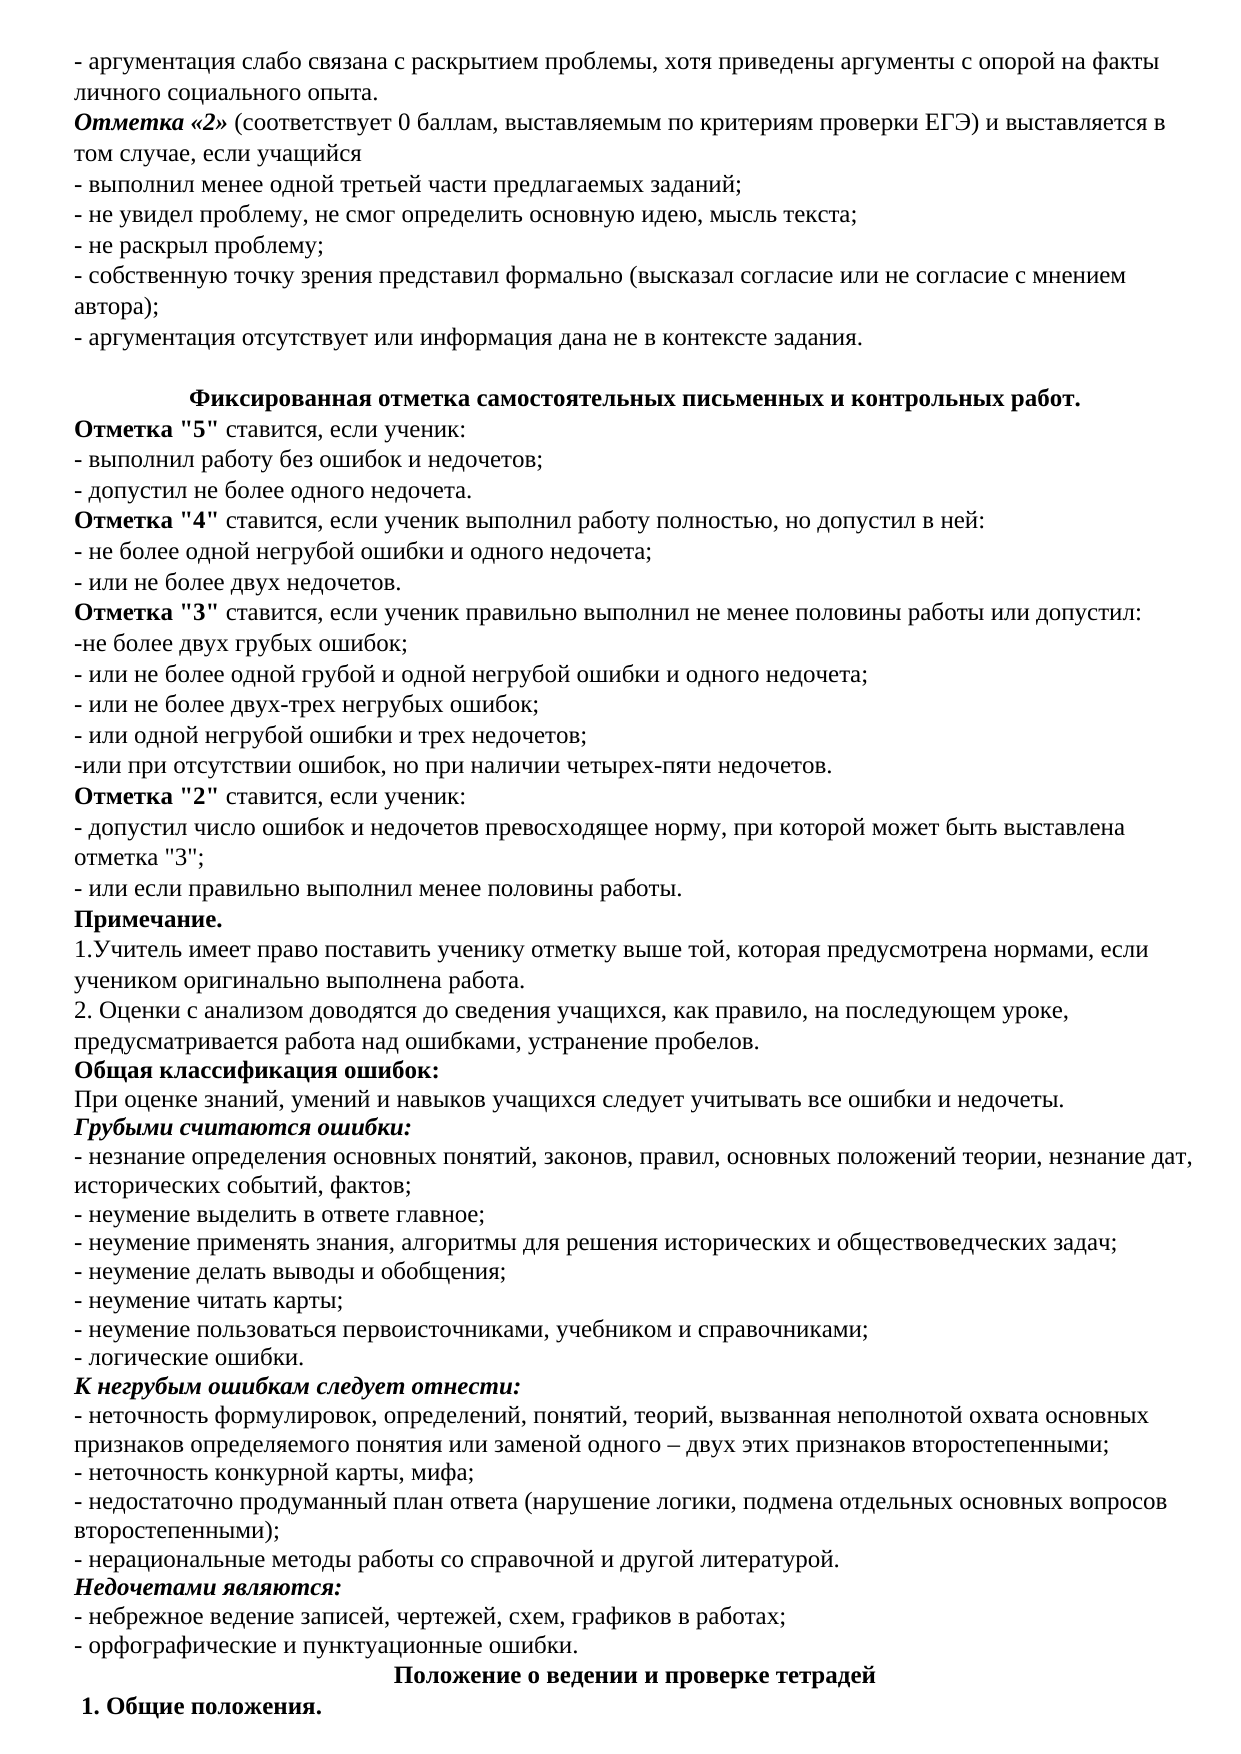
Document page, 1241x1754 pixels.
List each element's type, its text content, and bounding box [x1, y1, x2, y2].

text - выполнил менее одной третьей части предлагаемых заданий; [74, 167, 1196, 197]
text -или при отсутствии ошибок, но при наличии четырех-пяти недочетов. [74, 749, 1196, 779]
text - допустил не более одного недочета. [74, 473, 1196, 504]
text - или если правильно выполнил менее половины работы. [74, 871, 1196, 902]
text Отметка «2» (соответствует 0 баллам, выставляемым по критериям проверки ЕГЭ) и выставляется в том случае, если учащийся [74, 106, 1196, 167]
text Фиксированная отметка самостоятельных письменных и контрольных работ. [74, 381, 1196, 412]
text 1.Учитель имеет право поставить ученику отметку выше той, которая предусмотрена нормами, если учеником оригинально выполнена работа. [74, 932, 1196, 994]
text - или не более двух-трех негрубых ошибок; [74, 687, 1196, 718]
text - нерациональные методы работы со справочной и другой литературой. [74, 1544, 1196, 1572]
text - или не более одной грубой и одной негрубой ошибки и одного недочета; [74, 657, 1196, 687]
text - аргументация слабо связана с раскрытием проблемы, хотя приведены аргументы с опорой на факты личного социального опыта. [74, 44, 1196, 106]
text - логические ошибки. [74, 1342, 1196, 1371]
text - незнание определения основных понятий, законов, правил, основных положений теории, незнание дат, исторических событий, фактов; [74, 1141, 1196, 1199]
text - недостаточно продуманный план ответа (нарушение логики, подмена отдельных основных вопросов второстепенными); [74, 1486, 1196, 1544]
text - допустил число ошибок и недочетов превосходящее норму, при которой может быть выставлена отметка "3"; [74, 810, 1196, 871]
text - неумение делать выводы и обобщения; [74, 1256, 1196, 1285]
text - не раскрыл проблему; [74, 228, 1196, 259]
text Отметка "3" ставится, если ученик правильно выполнил не менее половины работы или допустил: [74, 596, 1196, 626]
text - неумение выделить в ответе главное; [74, 1199, 1196, 1227]
text - неточность конкурной карты, мифа; [74, 1457, 1196, 1486]
text -не более двух грубых ошибок; [74, 626, 1196, 657]
text - неумение применять знания, алгоритмы для решения исторических и обществоведческих задач; [74, 1227, 1196, 1256]
text - неумение читать карты; [74, 1285, 1196, 1314]
text 1. Общие положения. [74, 1689, 1196, 1720]
text При оценке знаний, умений и навыков учащихся следует учитывать все ошибки и недочеты. [74, 1084, 1196, 1112]
text - неточность формулировок, определений, понятий, теорий, вызванная неполнотой охвата основных признаков определяемого понятия или заменой одного – двух этих признаков второстепенными; [74, 1400, 1196, 1457]
text 2. Оценки с анализом доводятся до сведения учащихся, как правило, на последующем уроке, предусматривается работа над ошибками, устранение пробелов. [74, 994, 1196, 1055]
text Примечание. [74, 902, 1196, 932]
text - небрежное ведение записей, чертежей, схем, графиков в работах; [74, 1601, 1196, 1630]
text Грубыми считаются ошибки: [74, 1112, 1196, 1141]
text - не увидел проблему, не смог определить основную идею, мысль текста; [74, 197, 1196, 228]
text Отметка "2" ставится, если ученик: [74, 779, 1196, 810]
text - не более одной негрубой ошибки и одного недочета; [74, 534, 1196, 565]
text К негрубым ошибкам следует отнести: [74, 1371, 1196, 1400]
text - или не более двух недочетов. [74, 565, 1196, 596]
text - собственную точку зрения представил формально (высказал согласие или не согласие с мнением автора); [74, 259, 1196, 320]
text - выполнил работу без ошибок и недочетов; [74, 442, 1196, 473]
text Отметка "5" ставится, если ученик: [74, 412, 1196, 442]
text - неумение пользоваться первоисточниками, учебником и справочниками; [74, 1314, 1196, 1342]
text - орфографические и пунктуационные ошибки. [74, 1630, 1196, 1659]
text - аргументация отсутствует или информация дана не в контексте задания. [74, 320, 1196, 351]
text Отметка "4" ставится, если ученик выполнил работу полностью, но допустил в ней: [74, 504, 1196, 534]
text Недочетами являются: [74, 1572, 1196, 1601]
text Положение о ведении и проверке тетрадей [74, 1659, 1196, 1689]
text Общая классификация ошибок: [74, 1055, 1196, 1084]
text - или одной негрубой ошибки и трех недочетов; [74, 718, 1196, 749]
